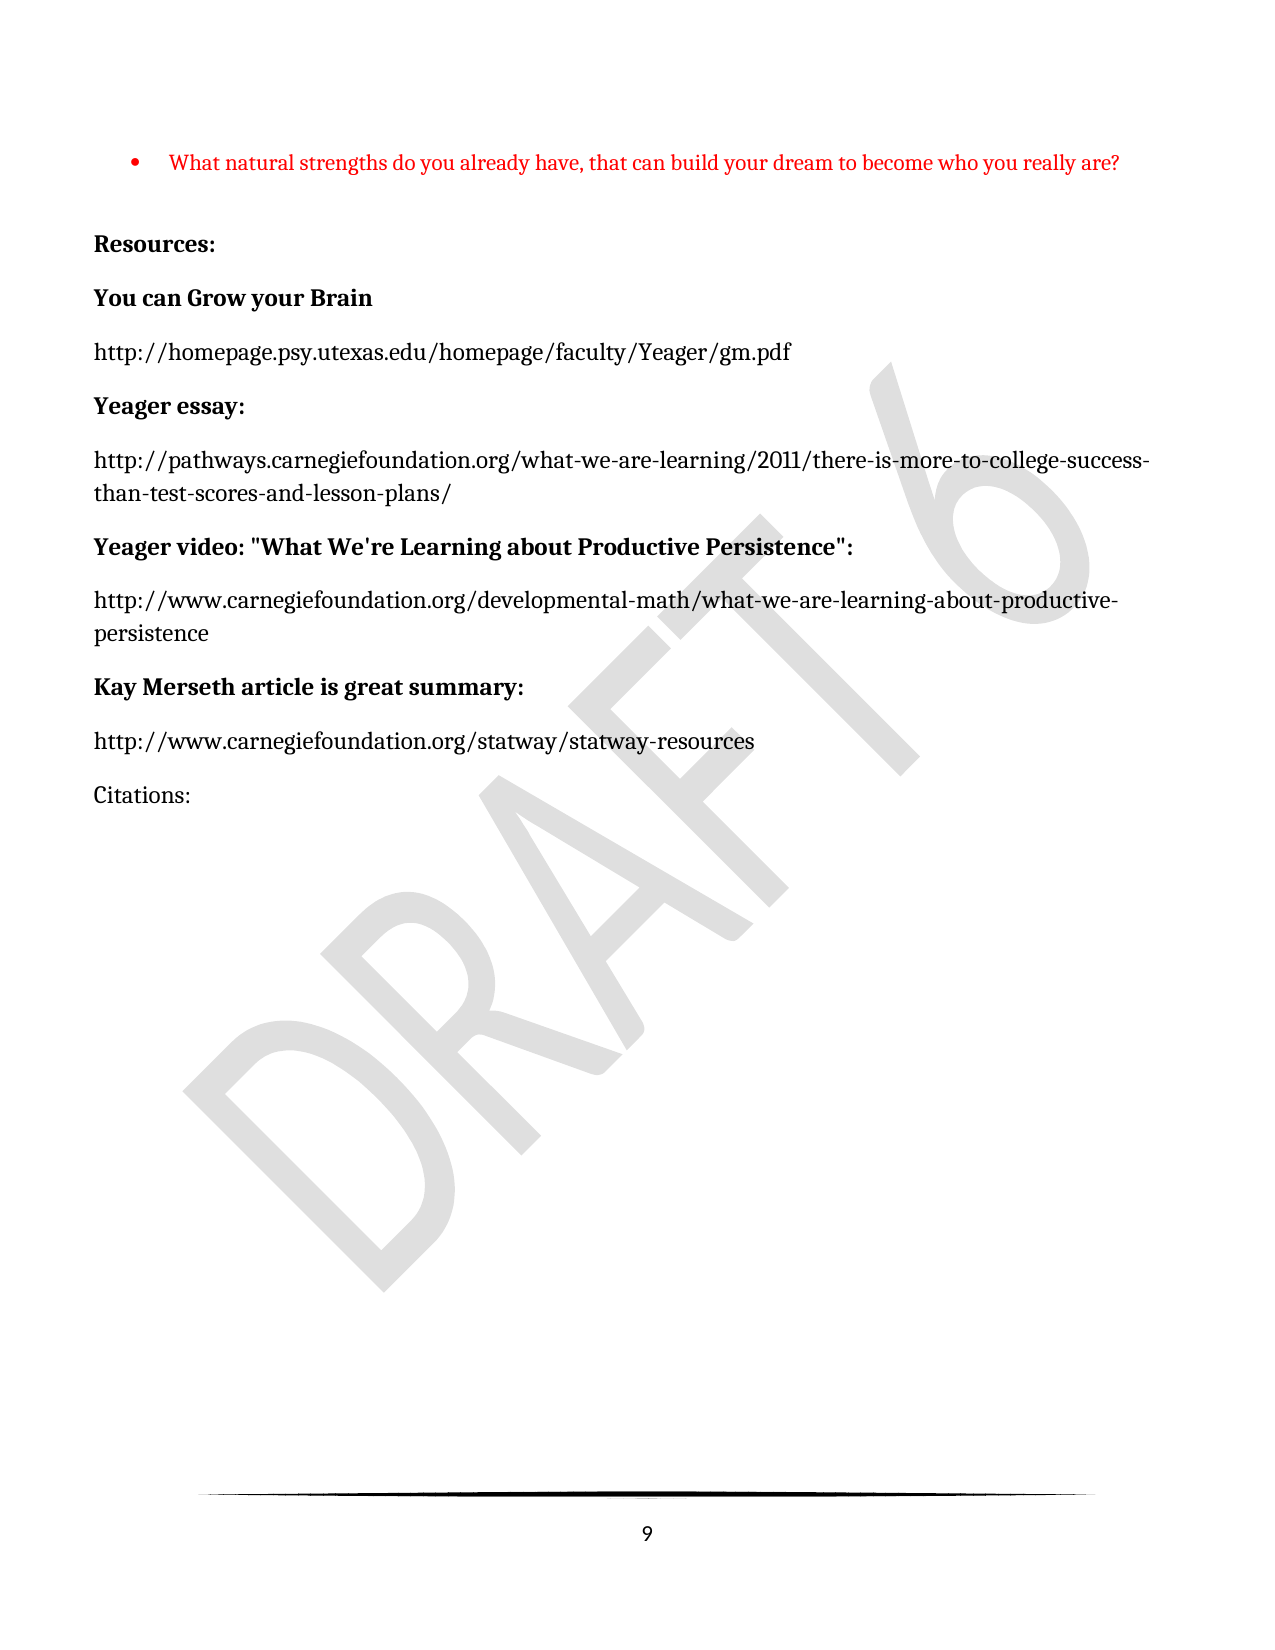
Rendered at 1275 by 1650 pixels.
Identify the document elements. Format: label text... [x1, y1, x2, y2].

text Yeager essay: [94, 392, 1200, 421]
picture [198, 1490, 1096, 1499]
text Kay Merseth article is great summary: [94, 673, 1200, 702]
text You can Grow your Brain [94, 284, 1200, 313]
text http://www.carnegiefoundation.org/statway/statway-resources [94, 727, 1200, 756]
text http://www.carnegiefoundation.org/developmental-math/what-we-are-learning-about-productive-persistence [94, 586, 1200, 648]
list What natural strengths do you already have, that can build your dream to become who you really are? [131, 150, 1200, 176]
text Resources: [94, 230, 1200, 259]
text http://homepage.psy.utexas.edu/homepage/faculty/Yeager/gm.pdf [94, 338, 1200, 367]
text http://pathways.carnegiefoundation.org/what-we-are-learning/2011/there-is-more-to-college-success-than-test-scores-and-lesson-plans/ [94, 446, 1200, 507]
text Yeager video: "What We're Learning about Productive Persistence": [94, 532, 1200, 561]
text Citations: [94, 781, 1200, 810]
